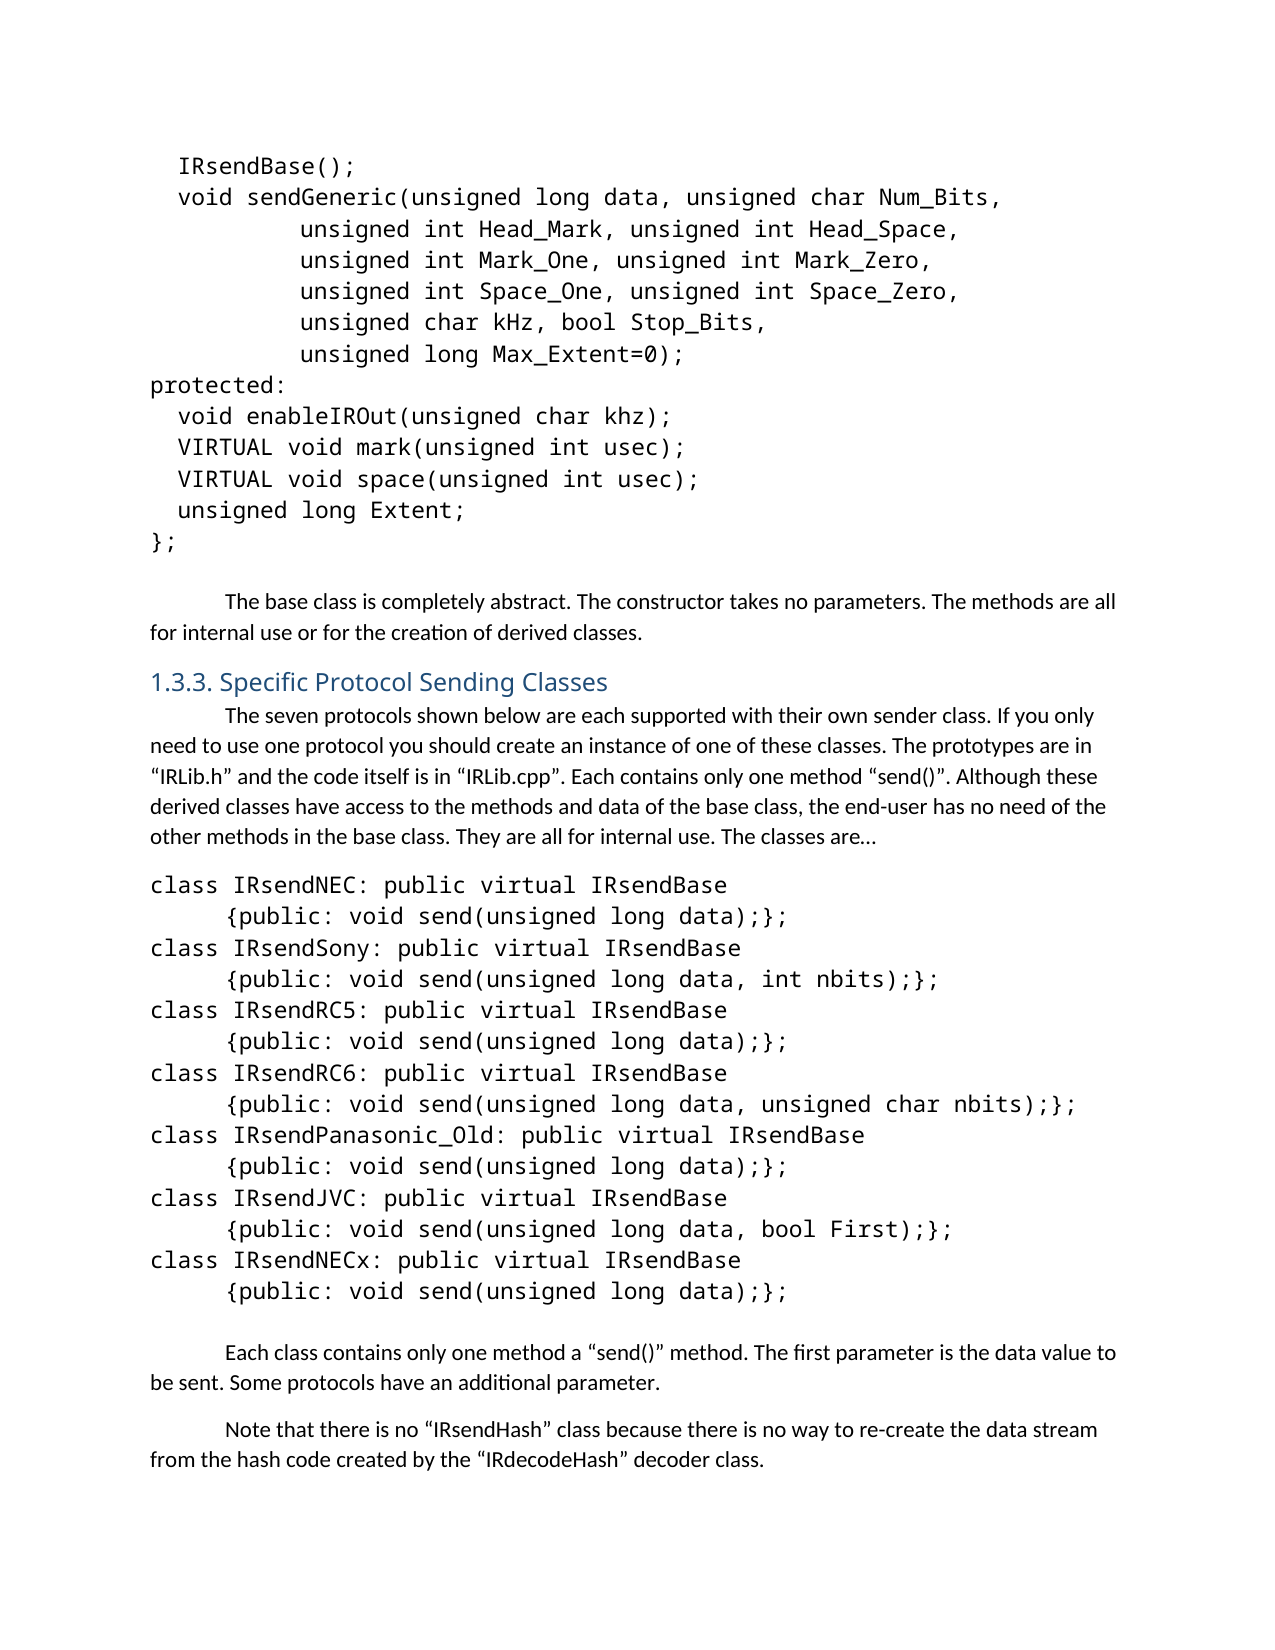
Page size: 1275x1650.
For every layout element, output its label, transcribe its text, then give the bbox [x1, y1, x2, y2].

text VIRTUAL void mark(unsigned int usec); [150, 431, 1125, 462]
text protected: [150, 369, 1125, 400]
text unsigned int Head_Mark, unsigned int Head_Space, [225, 212, 1125, 244]
text }; [150, 525, 1125, 556]
text unsigned long Extent; [150, 494, 1125, 525]
text class IRsendJVC: public virtual IRsendBase [150, 1182, 1125, 1213]
text IRsendBase(); [150, 150, 1125, 181]
text VIRTUAL void space(unsigned int usec); [150, 462, 1125, 494]
text The base class is completely abstract. The constructor takes no parameters. The methods are all for internal use or for the creation of derived classes. [150, 587, 1125, 646]
text {public: void send(unsigned long data, int nbits);}; [150, 963, 1125, 994]
text {public: void send(unsigned long data);}; [150, 1150, 1125, 1182]
text {public: void send(unsigned long data);}; [150, 900, 1125, 932]
text class IRsendNEC: public virtual IRsendBase [150, 869, 1125, 900]
text class IRsendSony: public virtual IRsendBase [150, 932, 1125, 963]
text unsigned long Max_Extent=0); [225, 337, 1125, 369]
text unsigned int Space_One, unsigned int Space_Zero, [225, 275, 1125, 306]
text unsigned int Mark_One, unsigned int Mark_Zero, [225, 244, 1125, 275]
text void sendGeneric(unsigned long data, unsigned char Num_Bits, [150, 181, 1125, 212]
text Each class contains only one method a “send()” method. The first parameter is the data value to be sent. Some protocols have an additional parameter. [150, 1338, 1125, 1396]
text The seven protocols shown below are each supported with their own sender class. If you only need to use one protocol you should create an instance of one of these classes. The prototypes are in “IRLib.h” and the code itself is in “IRLib.cpp”. Each contains only one method “send()”. Although these derived classes have access to the methods and data of the base class, the end-user has no need of the other methods in the base class. They are all for internal use. The classes are… [150, 701, 1125, 850]
text Note that there is no “IRsendHash” class because there is no way to re-create the data stream from the hash code created by the “IRdecodeHash” decoder class. [150, 1415, 1125, 1473]
text void enableIROut(unsigned char khz); [150, 400, 1125, 431]
text {public: void send(unsigned long data, bool First);}; [150, 1213, 1125, 1244]
text unsigned char kHz, bool Stop_Bits, [225, 306, 1125, 337]
text class IRsendRC6: public virtual IRsendBase [150, 1057, 1125, 1088]
text class IRsendPanasonic_Old: public virtual IRsendBase [150, 1119, 1125, 1150]
subtitle 1.3.3. Specific Protocol Sending Classes [150, 664, 1125, 699]
text {public: void send(unsigned long data);}; [150, 1025, 1125, 1057]
text {public: void send(unsigned long data);}; [150, 1275, 1125, 1307]
text class IRsendNECx: public virtual IRsendBase [150, 1244, 1125, 1275]
text class IRsendRC5: public virtual IRsendBase [150, 994, 1125, 1025]
text {public: void send(unsigned long data, unsigned char nbits);}; [150, 1088, 1125, 1119]
